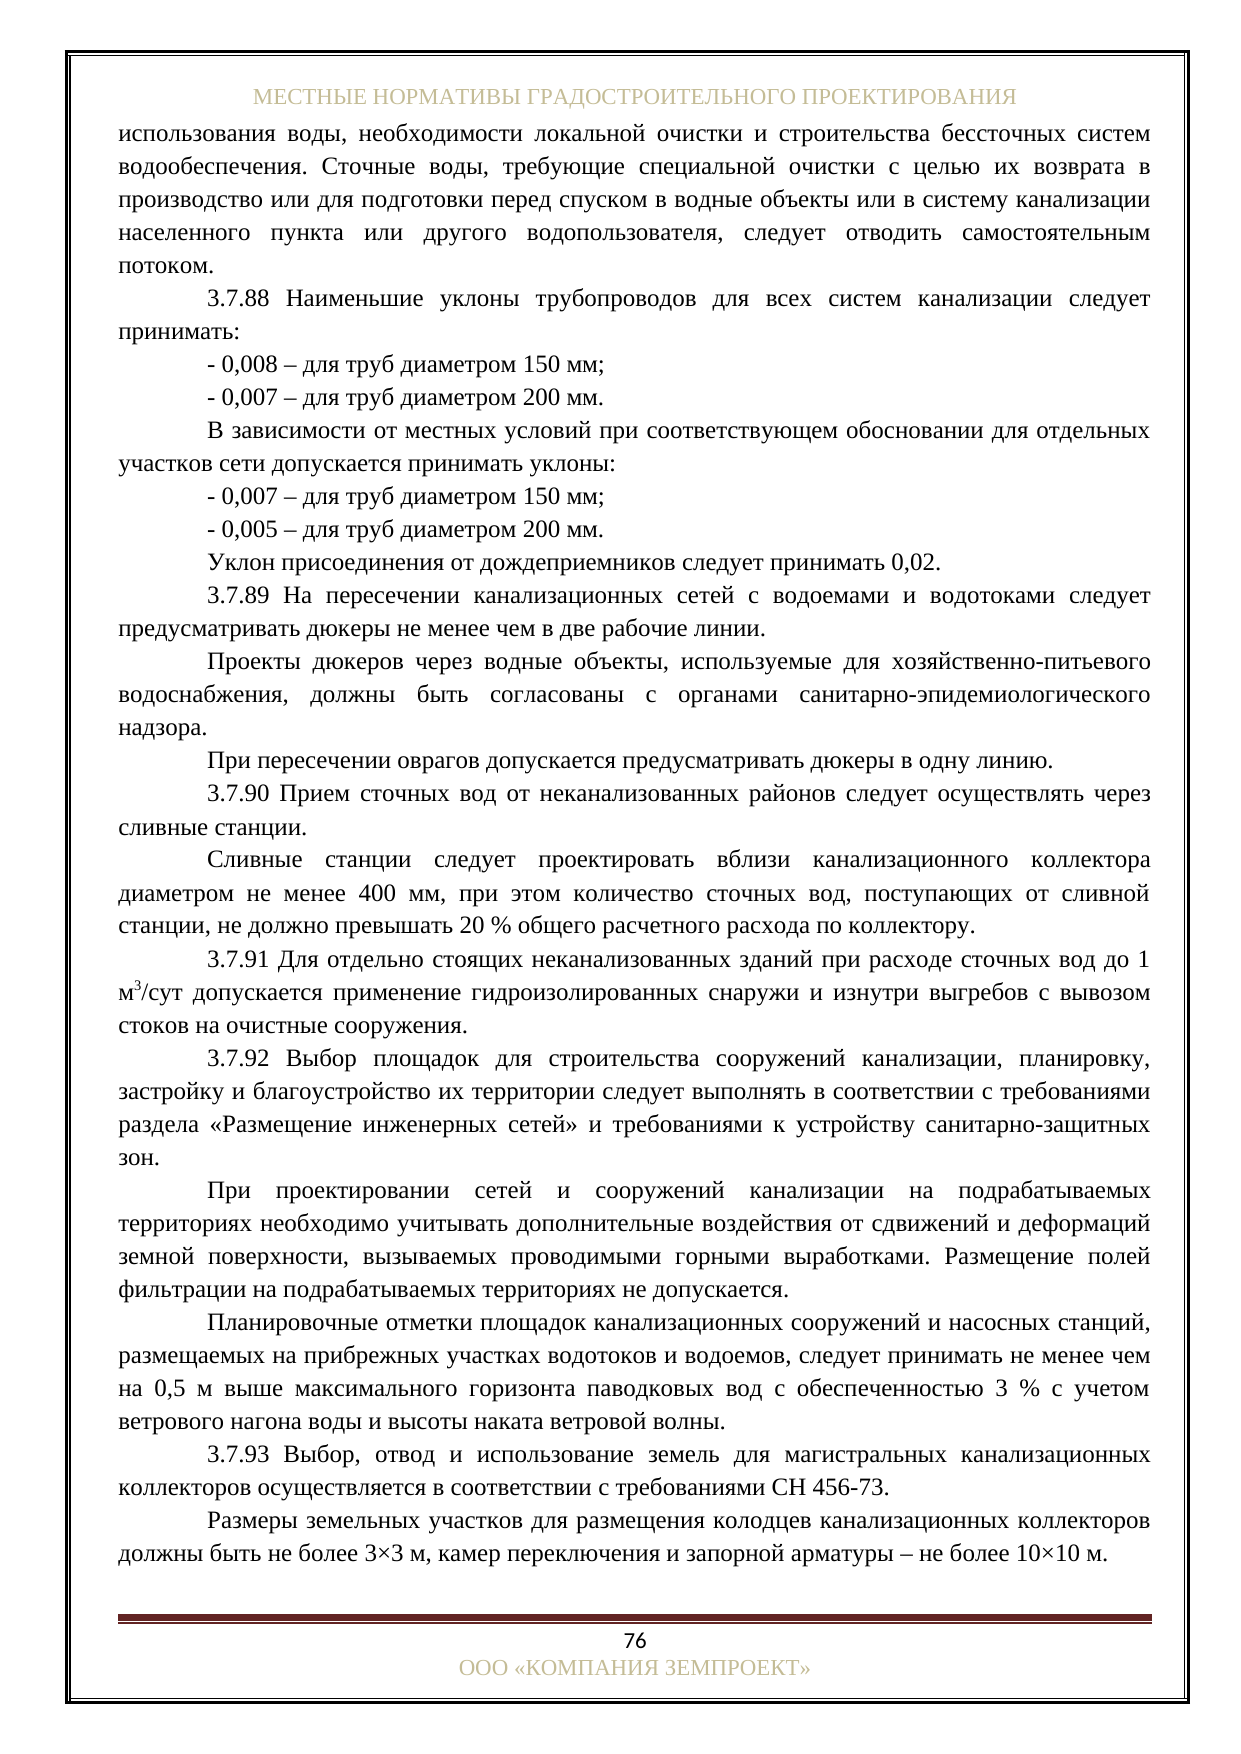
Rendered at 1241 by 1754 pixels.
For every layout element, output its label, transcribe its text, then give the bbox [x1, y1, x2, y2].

text 3.7.89 На пересечении канализационных сетей с водоемами и водотоками следует предусматривать дюкеры не менее чем в две рабочие линии. [118, 580, 1152, 642]
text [118, 118, 1152, 279]
text - 0,008 – для труб диаметром 150 мм; [118, 349, 1152, 378]
text Планировочные отметки площадок канализационных сооружений и насосных станций, размещаемых на прибрежных участках водотоков и водоемов, следует принимать не менее чем на 0,5 м выше максимального горизонта паводковых вод с обеспеченностью 3 % с учетом ветрового нагона воды и высоты наката ветровой волны. [118, 1307, 1152, 1435]
text 3.7.90 Прием сточных вод от неканализованных районов следует осуществлять через сливные станции. [118, 778, 1152, 840]
text Уклон присоединения от дождеприемников следует принимать 0,02. [118, 547, 1152, 576]
text - 0,007 – для труб диаметром 150 мм; [118, 481, 1152, 510]
text При проектировании сетей и сооружений канализации на подрабатываемых территориях необходимо учитывать дополнительные воздействия от сдвижений и деформаций земной поверхности, вызываемых проводимыми горными выработками. Размещение полей фильтрации на подрабатываемых территориях не допускается. [118, 1175, 1152, 1303]
text Размеры земельных участков для размещения колодцев канализационных коллекторов должны быть не более 3×3 м, камер переключения и запорной арматуры – не более 10×10 м. [118, 1505, 1152, 1567]
text 3.7.93 Выбор, отвод и использование земель для магистральных канализационных коллекторов осуществляется в соответствии с требованиями СН 456-73. [118, 1439, 1152, 1501]
text При пересечении оврагов допускается предусматривать дюкеры в одну линию. [118, 746, 1152, 774]
text - 0,007 – для труб диаметром 200 мм. [118, 382, 1152, 411]
text 3.7.91 Для отдельно стоящих неканализованных зданий при расходе сточных вод до 1 м3/сут допускается применение гидроизолированных снаружи и изнутри выгребов с вывозом стоков на очистные сооружения. [118, 944, 1152, 1038]
text 3.7.92 Выбор площадок для строительства сооружений канализации, планировку, застройку и благоустройство их территории следует выполнять в соответствии с требованиями раздела «Размещение инженерных сетей» и требованиями к устройству санитарно-защитных зон. [118, 1043, 1152, 1171]
text Сливные станции следует проектировать вблизи канализационного коллектора диаметром не менее 400 мм, при этом количество сточных вод, поступающих от сливной станции, не должно превышать 20 % общего расчетного расхода по коллектору. [118, 844, 1152, 939]
text Проекты дюкеров через водные объекты, используемые для хозяйственно-питьевого водоснабжения, должны быть согласованы с органами санитарно-эпидемиологического надзора. [118, 646, 1152, 741]
text В зависимости от местных условий при соответствующем обосновании для отдельных участков сети допускается принимать уклоны: [118, 415, 1152, 477]
text - 0,005 – для труб диаметром 200 мм. [118, 514, 1152, 543]
text 3.7.88 Наименьшие уклоны трубопроводов для всех систем канализации следует принимать: [118, 283, 1152, 345]
